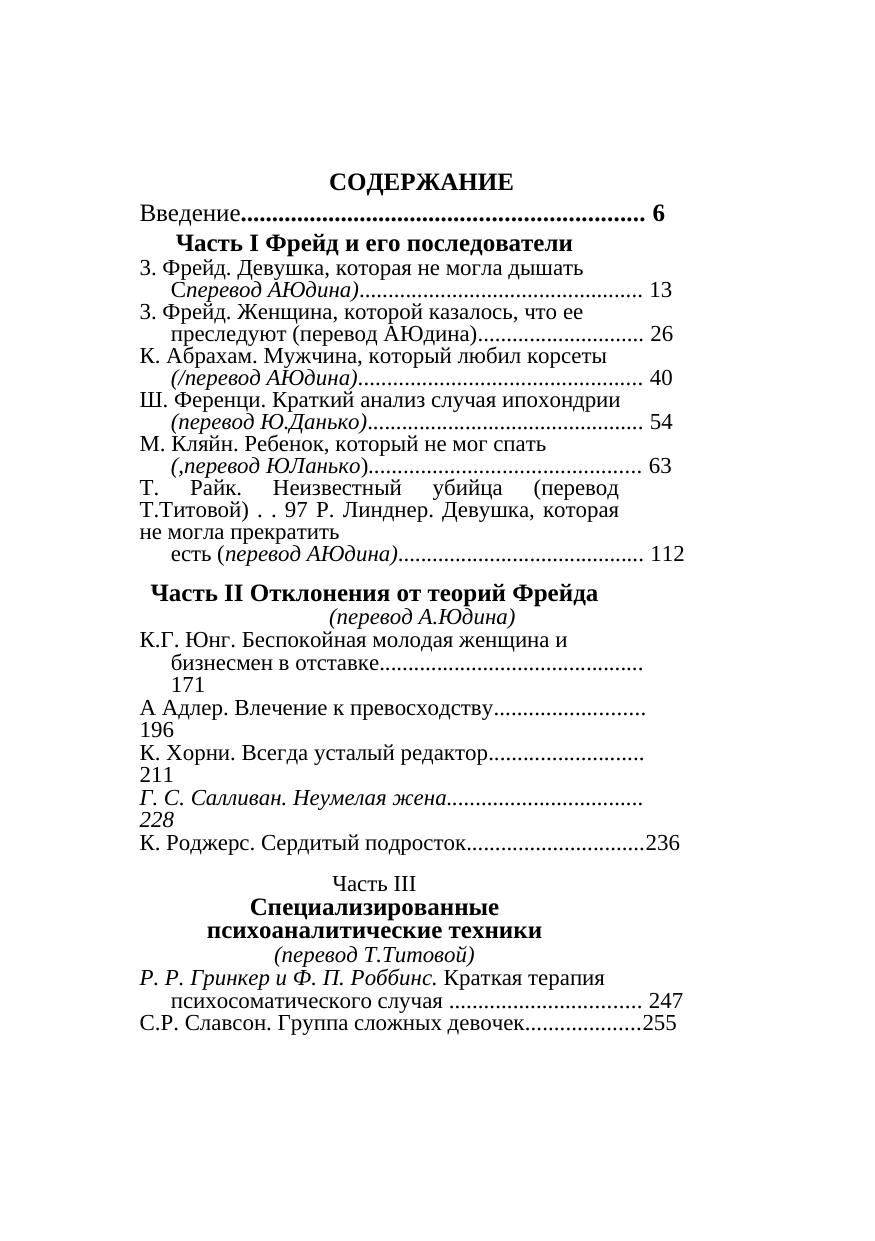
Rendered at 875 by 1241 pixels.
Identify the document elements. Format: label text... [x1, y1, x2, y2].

text К. Хорни. Всегда усталый редактор 211 [139, 742, 622, 787]
text Сперевод АЮдина) 13 [171, 280, 622, 302]
text Специализированные психоаналитические техники [135, 896, 613, 943]
text СОДЕРЖАНИЕ Введение 6 [139, 166, 620, 227]
text бизнесмен в отставке 171 [171, 652, 622, 697]
text Часть I Фрейд и его последователи [135, 233, 613, 257]
text преследуют (перевод АЮдина) 26 [171, 324, 622, 346]
text Р. Р. Гринкер и Ф. П. Роббинс. Краткая терапия [139, 968, 622, 990]
text Часть II Отклонения от теорий Фрейда [135, 583, 613, 606]
text (перевод Т.Титовой) [135, 943, 613, 967]
text Т. Райк. Неизвестный убийца (перевод Т.Титовой) . . 97 Р. Линднер. Девушка, которая не могла прекратить [139, 478, 620, 543]
text (/перевод АЮдина) 40 [171, 368, 622, 390]
text Ш. Ференци. Краткий анализ случая ипохондрии [139, 390, 622, 412]
text психосоматического случая 247 [171, 990, 622, 1013]
text (,перевод ЮЛанько) 63 [171, 456, 622, 478]
text есть (перевод АЮдина) 112 [171, 543, 622, 566]
text К.Г. Юнг. Беспокойная молодая женщина и [139, 630, 622, 652]
text К. Абрахам. Мужчина, который любил корсеты [139, 346, 622, 368]
text С.Р. Славсон. Группа сложных девочек 255 [139, 1013, 622, 1035]
text Часть III [135, 873, 613, 896]
text 3. Фрейд. Женщина, которой казалось, что ее [139, 302, 622, 324]
text 3. Фрейд. Девушка, которая не могла дышать [139, 258, 622, 280]
text К. Роджерс. Сердитый подросток 236 [139, 832, 622, 855]
text М. Кляйн. Ребенок, который не мог спать [139, 434, 622, 456]
text (перевод А.Юдина) [139, 606, 622, 629]
text А Адлер. Влечение к превосходству 196 [139, 697, 622, 742]
text Г. С. Салливан. Неумелая жена 228 [139, 787, 622, 832]
text (перевод Ю.Данько) 54 [171, 412, 622, 434]
